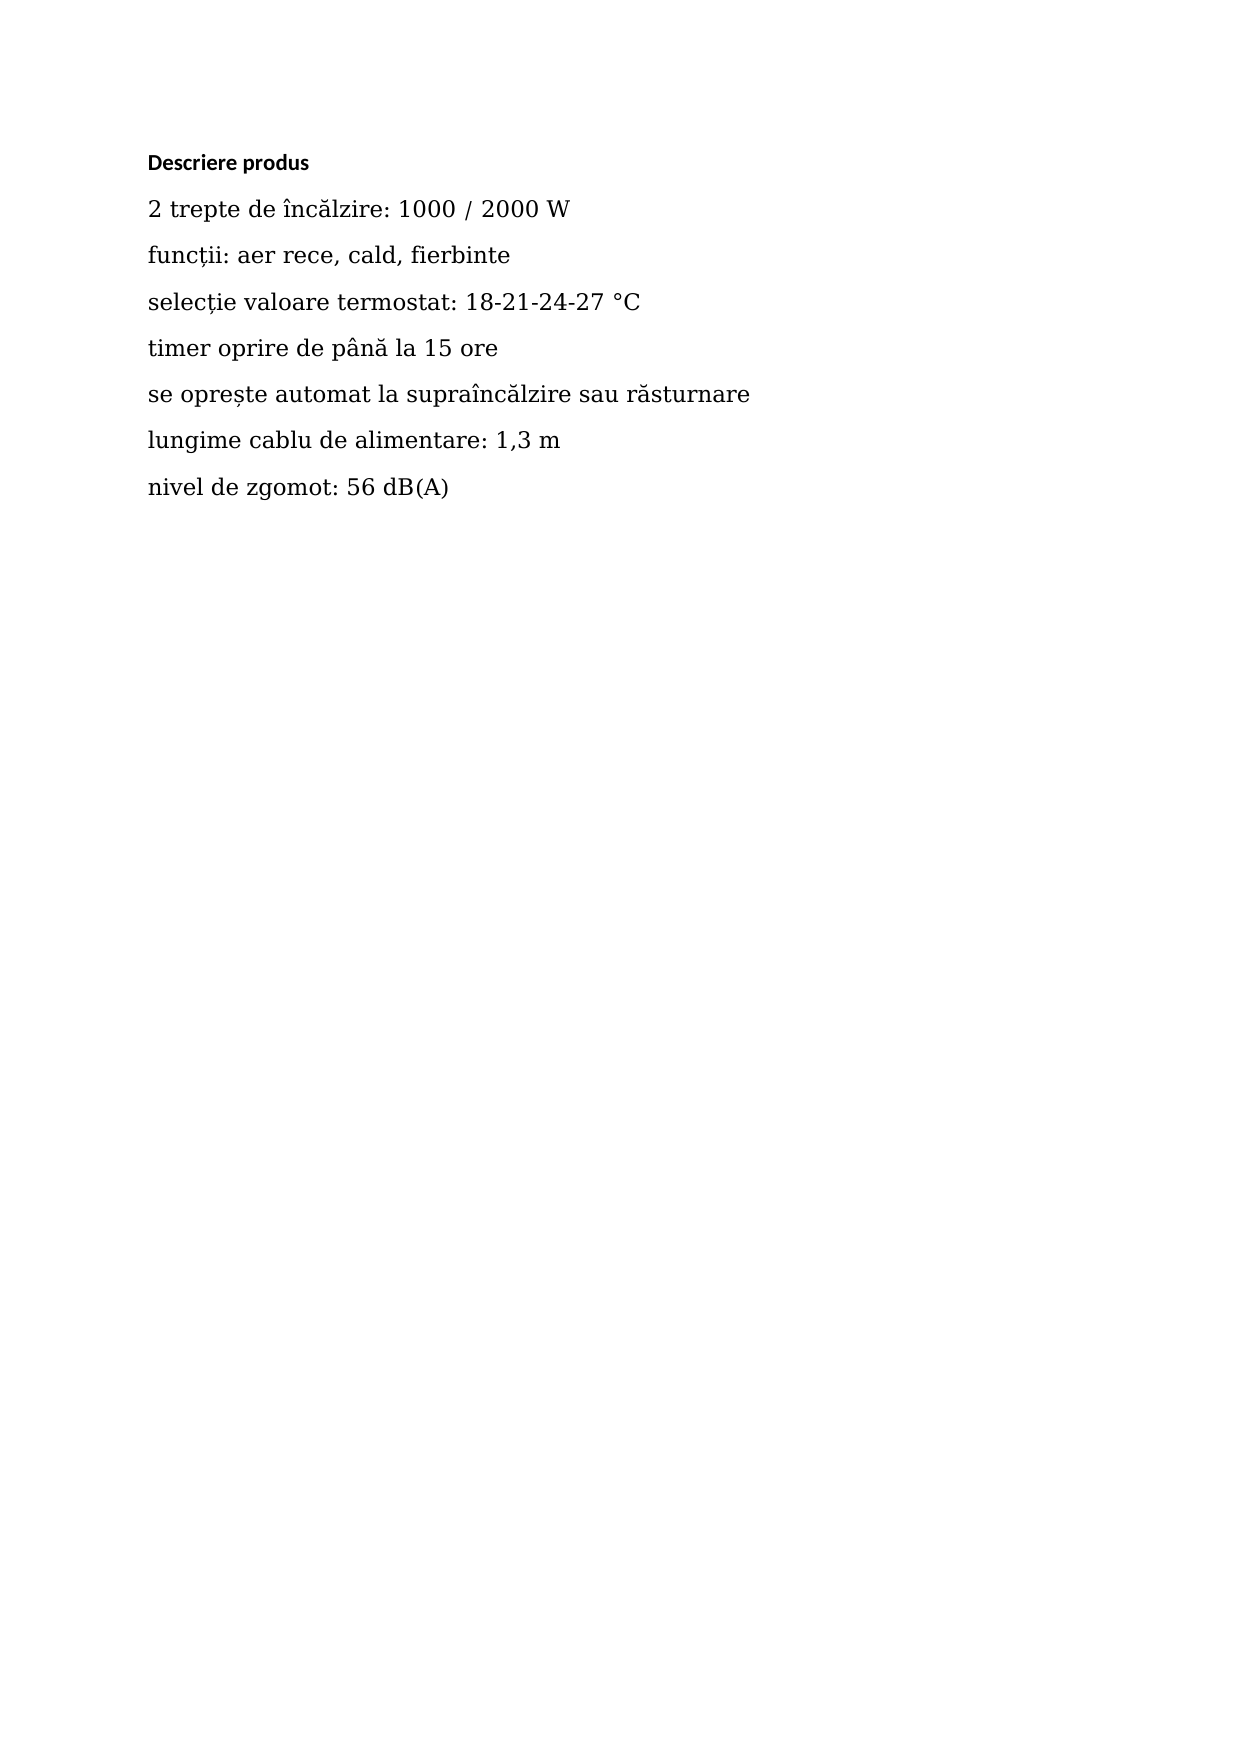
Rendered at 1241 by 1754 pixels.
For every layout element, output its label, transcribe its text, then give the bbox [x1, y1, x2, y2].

text lungime cablu de alimentare: 1,3 m [148, 426, 1093, 454]
text timer oprire de până la 15 ore [148, 333, 1093, 361]
text 2 trepte de încălzire: 1000 / 2000 W [148, 194, 1093, 222]
text funcții: aer rece, cald, fierbinte [148, 241, 1093, 268]
text se oprește automat la supraîncălzire sau răsturnare [148, 380, 1093, 407]
text selecție valoare termostat: 18-21-24-27 °C [148, 287, 1093, 315]
text nivel de zgomot: 56 dB(A) [148, 473, 1093, 500]
text Descriere produs [148, 148, 1093, 176]
